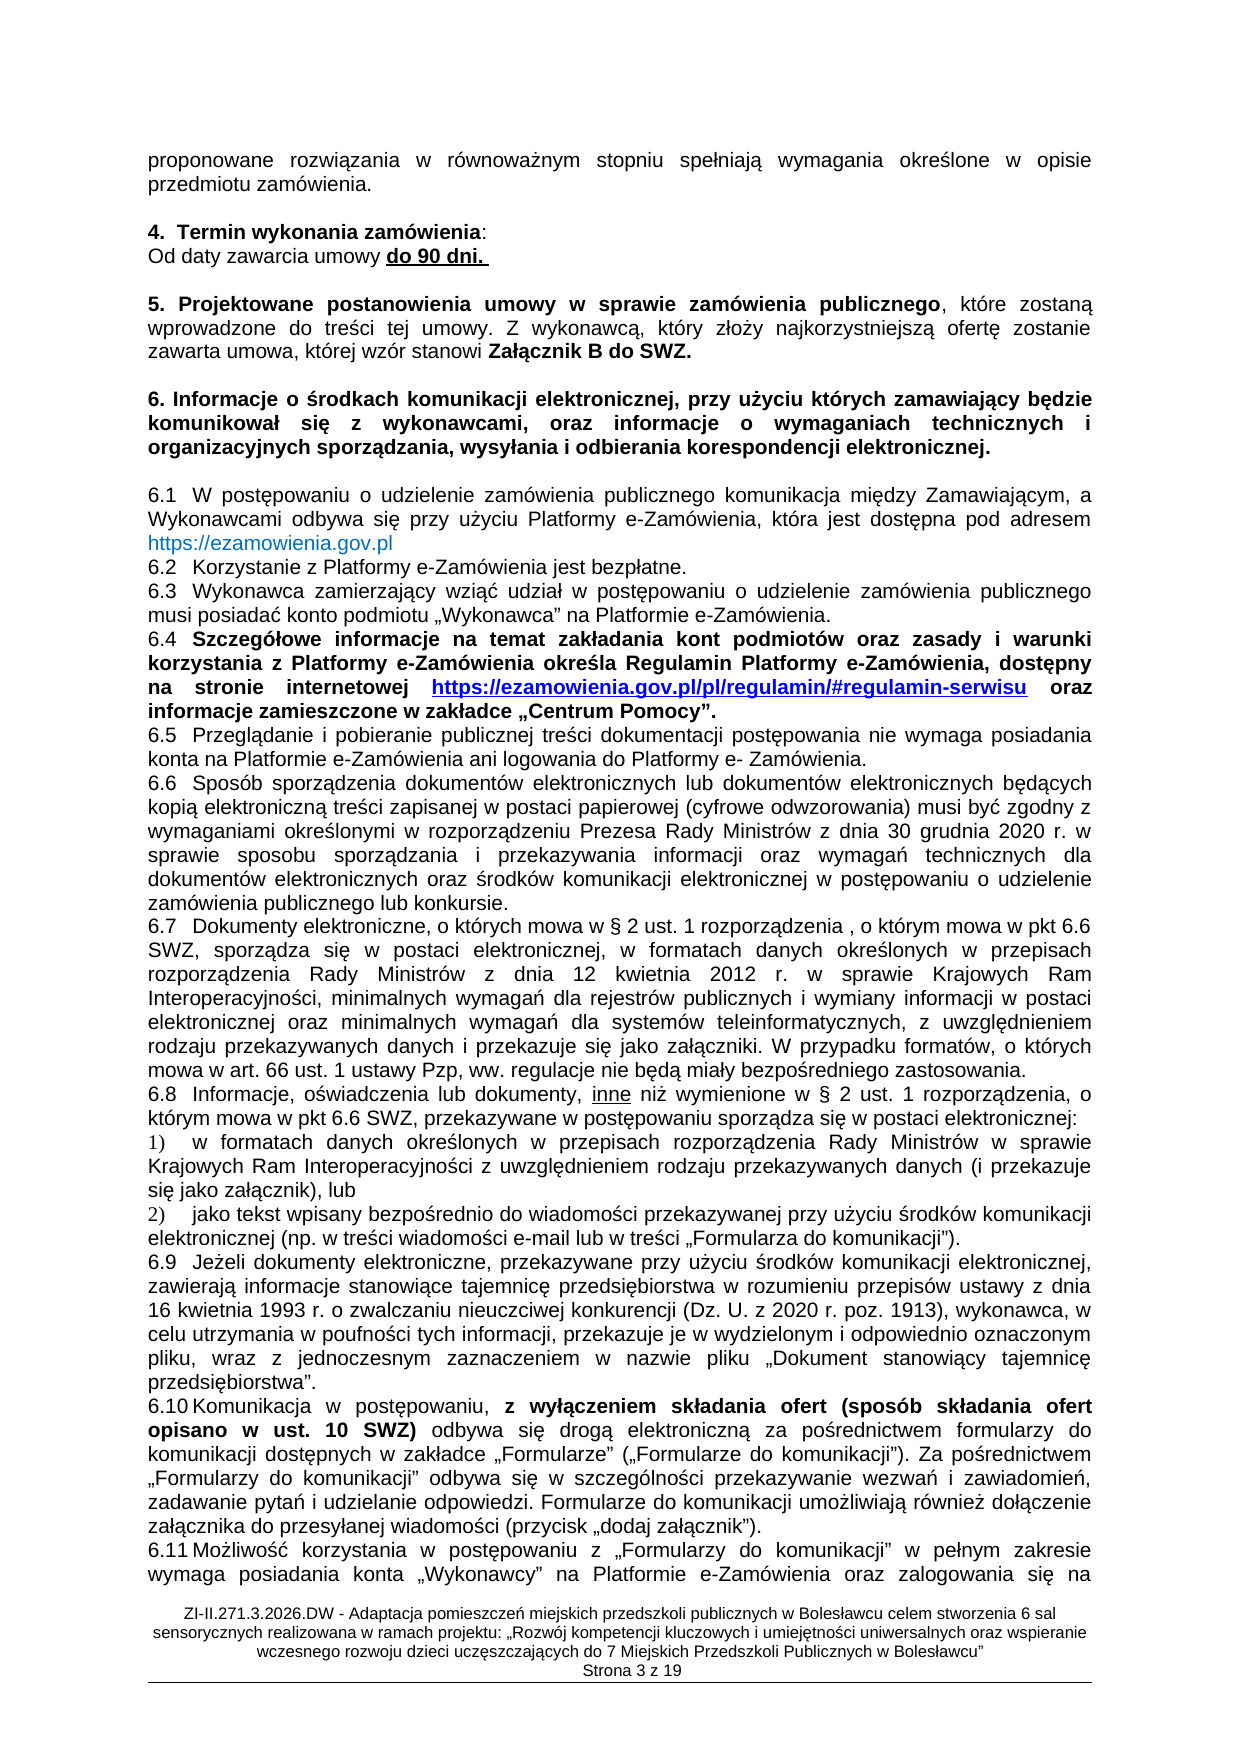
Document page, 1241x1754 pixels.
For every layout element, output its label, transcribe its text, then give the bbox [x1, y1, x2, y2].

list jako tekst wpisany bezpośrednio do wiadomości przekazywanej przy użyciu środków komunikacji elektronicznej (np. w treści wiadomości e-mail lub w treści „Formularza do komunikacji”). [148, 1202, 1092, 1250]
list W postępowaniu o udzielenie zamówienia publicznego komunikacja między Zamawiającym, a Wykonawcami odbywa się przy użyciu Platformy e-Zamówienia, która jest dostępna pod adresem https://ezamowienia.gov.pl [148, 483, 1093, 555]
text 4. Termin wykonania zamówienia: [148, 219, 1092, 243]
text Od daty zawarcia umowy do 90 dni. [148, 243, 1092, 267]
subtitle Informacje, oświadczenia lub dokumenty, inne niż wymienione w § 2 ust. 1 rozporządzenia, o którym mowa w pkt 6.6 SWZ, przekazywane w postępowaniu sporządza się w postaci elektronicznej: [148, 1082, 1093, 1130]
text 6. Informacje o środkach komunikacji elektronicznej, przy użyciu których zamawiający będzie komunikował się z wykonawcami, oraz informacje o wymaganiach technicznych i organizacyjnych sporządzania, wysyłania i odbierania korespondencji elektronicznej. [148, 387, 1092, 459]
list Wykonawca zamierzający wziąć udział w postępowaniu o udzielenie zamówienia publicznego musi posiadać konto podmiotu „Wykonawca” na Platformie e-Zamówienia. [148, 579, 1093, 627]
text 5. Projektowane postanowienia umowy w sprawie zamówienia publicznego, które zostaną wprowadzone do treści tej umowy. Z wykonawcą, który złoży najkorzystniejszą ofertę zostanie zawarta umowa, której wzór stanowi Załącznik B do SWZ. [148, 291, 1092, 363]
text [148, 148, 1092, 196]
list Przeglądanie i pobieranie publicznej treści dokumentacji postępowania nie wymaga posiadania konta na Platformie e-Zamówienia ani logowania do Platformy e- Zamówienia. [148, 723, 1093, 771]
list Sposób sporządzenia dokumentów elektronicznych lub dokumentów elektronicznych będących kopią elektroniczną treści zapisanej w postaci papierowej (cyfrowe odwzorowania) musi być zgodny z wymaganiami określonymi w rozporządzeniu Prezesa Rady Ministrów z dnia 30 grudnia 2020 r. w sprawie sposobu sporządzania i przekazywania informacji oraz wymagań technicznych dla dokumentów elektronicznych oraz środków komunikacji elektronicznej w postępowaniu o udzielenie zamówienia publicznego lub konkursie. [148, 771, 1093, 914]
list Komunikacja w postępowaniu, z wyłączeniem składania ofert (sposób składania ofert opisano w ust. 10 SWZ) odbywa się drogą elektroniczną za pośrednictwem formularzy do komunikacji dostępnych w zakładce „Formularze” („Formularze do komunikacji”). Za pośrednictwem „Formularzy do komunikacji” odbywa się w szczególności przekazywanie wezwań i zawiadomień, zadawanie pytań i udzielanie odpowiedzi. Formularze do komunikacji umożliwiają również dołączenie załącznika do przesyłanej wiadomości (przycisk „dodaj załącznik”). [148, 1394, 1092, 1538]
list Szczegółowe informacje na temat zakładania kont podmiotów oraz zasady i warunki korzystania z Platformy e-Zamówienia określa Regulamin Platformy e-Zamówienia, dostępny na stronie internetowej https://ezamowienia.gov.pl/pl/regulamin/#regulamin-serwisu oraz informacje zamieszczone w zakładce „Centrum Pomocy”. [148, 627, 1093, 723]
list Korzystanie z Platformy e-Zamówienia jest bezpłatne. [148, 555, 1093, 579]
list Dokumenty elektroniczne, o których mowa w § 2 ust. 1 rozporządzenia , o którym mowa w pkt 6.6 SWZ, sporządza się w postaci elektronicznej, w formatach danych określonych w przepisach rozporządzenia Rady Ministrów z dnia 12 kwietnia 2012 r. w sprawie Krajowych Ram Interoperacyjności, minimalnych wymagań dla rejestrów publicznych i wymiany informacji w postaci elektronicznej oraz minimalnych wymagań dla systemów teleinformatycznych, z uwzględnieniem rodzaju przekazywanych danych i przekazuje się jako załączniki. W przypadku formatów, o których mowa w art. 66 ust. 1 ustawy Pzp, ww. regulacje nie będą miały bezpośredniego zastosowania. [148, 914, 1093, 1082]
list Jeżeli dokumenty elektroniczne, przekazywane przy użyciu środków komunikacji elektronicznej, zawierają informacje stanowiące tajemnicę przedsiębiorstwa w rozumieniu przepisów ustawy z dnia 16 kwietnia 1993 r. o zwalczaniu nieuczciwej konkurencji (Dz. U. z 2020 r. poz. 1913), wykonawca, w celu utrzymania w poufności tych informacji, przekazuje je w wydzielonym i odpowiednio oznaczonym pliku, wraz z jednoczesnym zaznaczeniem w nazwie pliku „Dokument stanowiący tajemnicę przedsiębiorstwa”. [148, 1250, 1092, 1394]
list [148, 1538, 1092, 1586]
list w formatach danych określonych w przepisach rozporządzenia Rady Ministrów w sprawie Krajowych Ram Interoperacyjności z uwzględnieniem rodzaju przekazywanych danych (i przekazuje się jako załącznik), lub [148, 1130, 1092, 1202]
